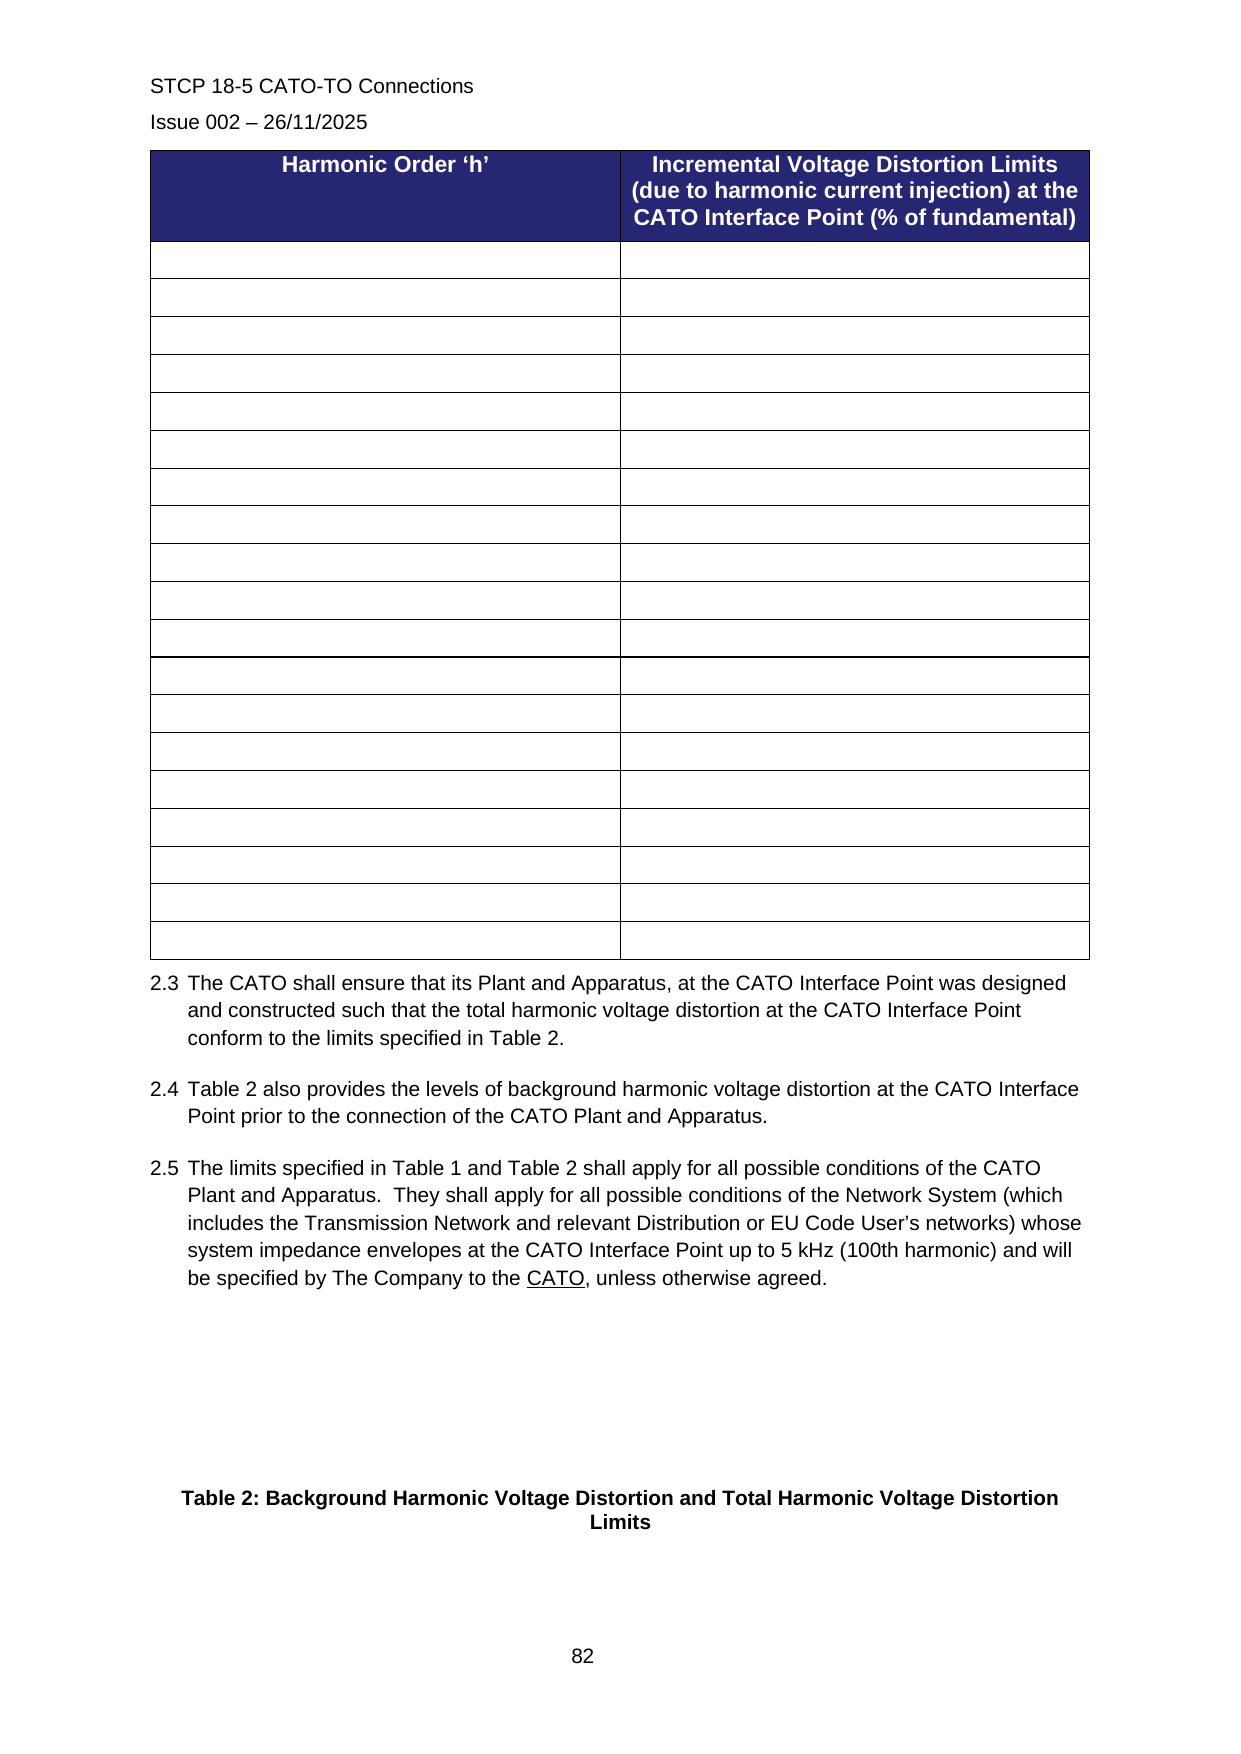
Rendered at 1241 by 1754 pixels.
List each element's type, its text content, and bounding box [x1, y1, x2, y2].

table_cell [151, 658, 620, 694]
table_cell [621, 317, 1089, 354]
table_cell [151, 242, 620, 278]
table_cell [151, 279, 620, 316]
table_cell [621, 544, 1089, 581]
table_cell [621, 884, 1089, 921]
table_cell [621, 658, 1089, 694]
table_cell [151, 620, 620, 656]
text Table 2: Background Harmonic Voltage Distortion and Total Harmonic Voltage Distortion Limits [150, 1486, 1090, 1534]
list Table 2 also provides the levels of background harmonic voltage distortion at the CATO Interface Point prior to the connection of the CATO Plant and Apparatus. [150, 1077, 1090, 1128]
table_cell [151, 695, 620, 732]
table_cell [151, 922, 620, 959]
table_cell [621, 242, 1089, 278]
table_cell [621, 431, 1089, 467]
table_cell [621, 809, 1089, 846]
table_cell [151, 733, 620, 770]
table_cell [151, 544, 620, 581]
table_cell [621, 393, 1089, 429]
table_cell [621, 469, 1089, 505]
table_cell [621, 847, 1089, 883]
table_cell [151, 469, 620, 505]
table_cell [621, 355, 1089, 392]
table_cell [151, 506, 620, 543]
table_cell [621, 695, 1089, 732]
table_cell [151, 431, 620, 467]
table_cell [151, 393, 620, 429]
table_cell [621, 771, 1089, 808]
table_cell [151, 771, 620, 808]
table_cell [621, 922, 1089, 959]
table_cell [621, 620, 1089, 656]
table_cell [151, 582, 620, 619]
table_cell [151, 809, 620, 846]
table_header Incremental Voltage Distortion Limits (due to harmonic current injection) at the CATO Interface Point (% of fundamental) [621, 151, 1089, 241]
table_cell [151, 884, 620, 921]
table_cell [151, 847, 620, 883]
list The limits specified in Table 1 and Table 2 shall apply for all possible conditions of the CATO Plant and Apparatus. They shall apply for all possible conditions of the Network System (which includes the Transmission Network and relevant Distribution or EU Code User’s networks) whose system impedance envelopes at the CATO Interface Point up to 5 kHz (100th harmonic) and will be specified by The Company to the CATO, unless otherwise agreed. [150, 1156, 1090, 1290]
table_cell [621, 582, 1089, 619]
table_cell [151, 355, 620, 392]
list The CATO shall ensure that its Plant and Apparatus, at the CATO Interface Point was designed and constructed such that the total harmonic voltage distortion at the CATO Interface Point conform to the limits specified in Table 2. [150, 970, 1090, 1049]
table_cell [151, 317, 620, 354]
table_header Harmonic Order ‘h’ [151, 151, 620, 241]
table_cell [621, 506, 1089, 543]
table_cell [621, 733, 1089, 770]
table_cell [621, 279, 1089, 316]
